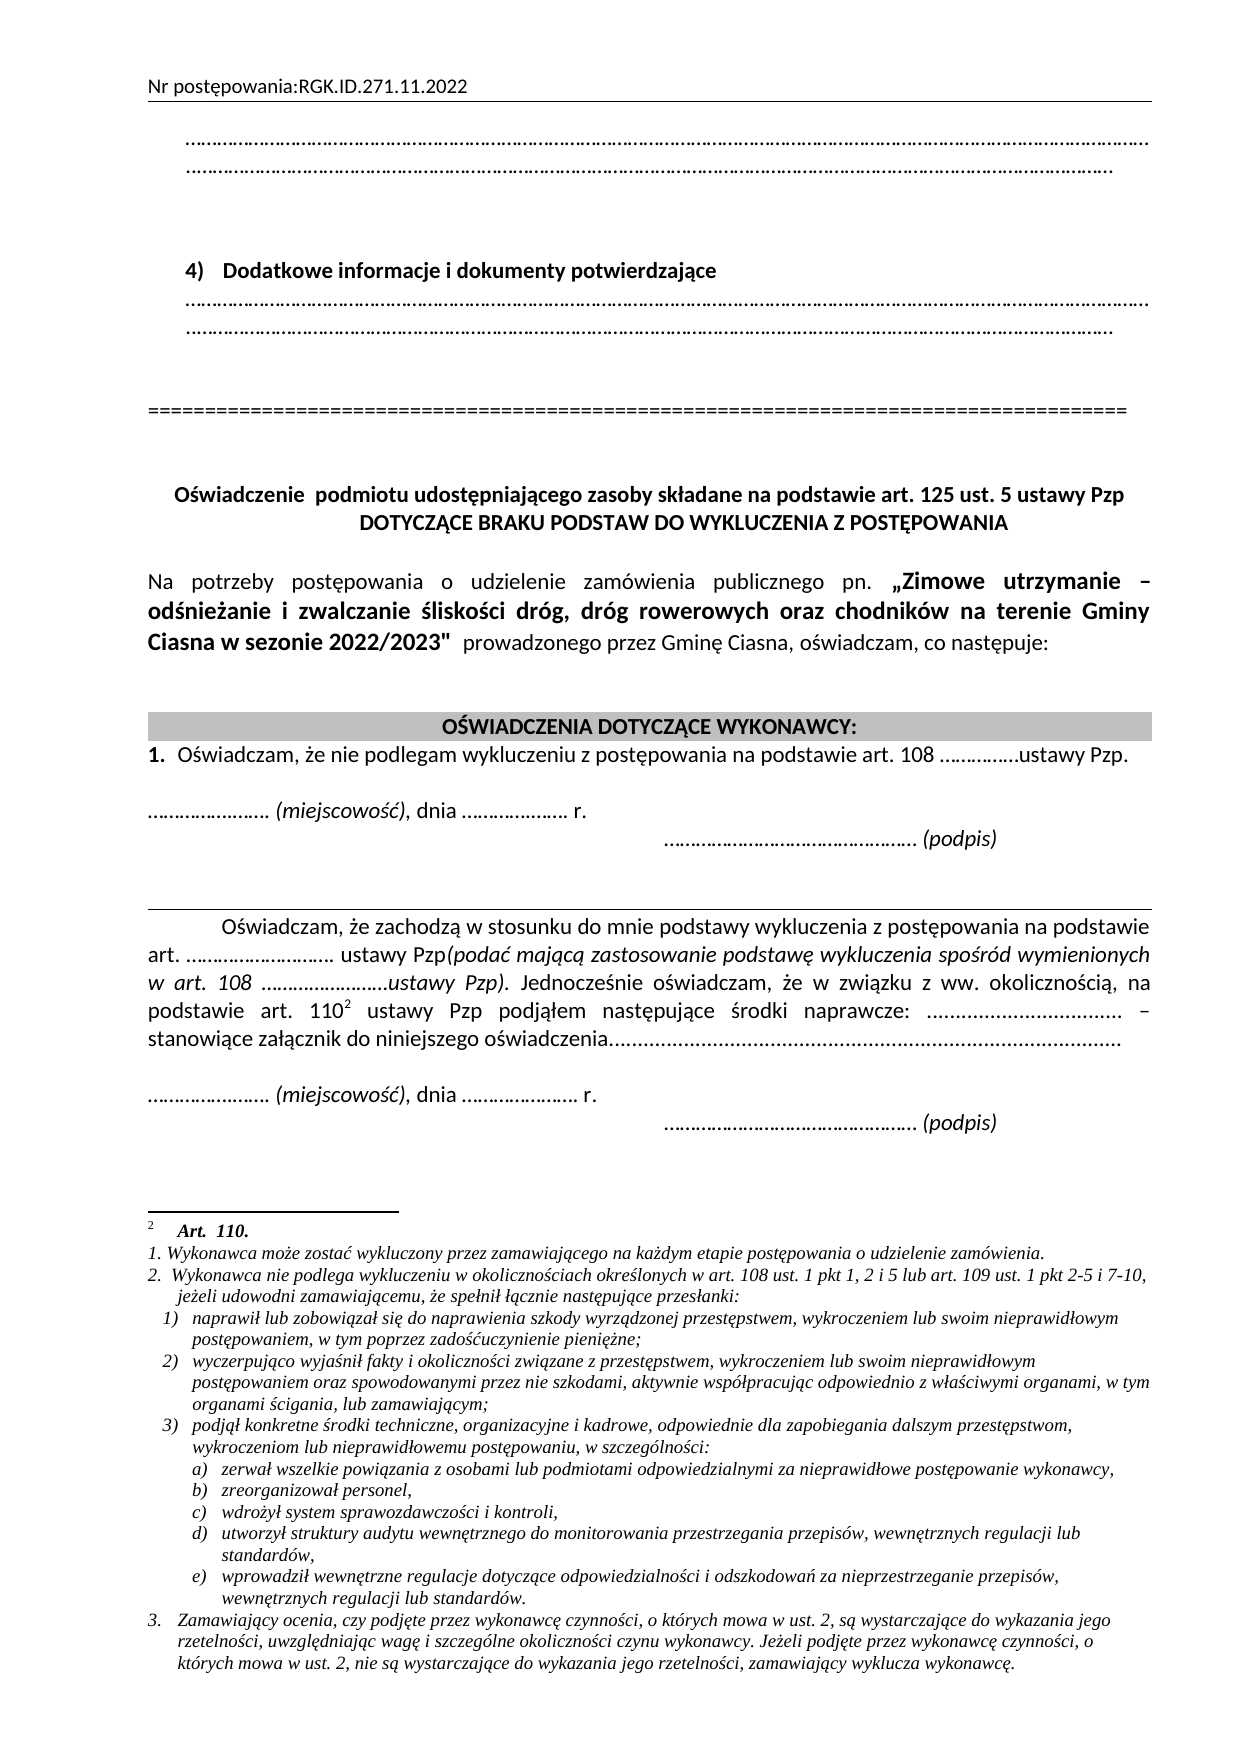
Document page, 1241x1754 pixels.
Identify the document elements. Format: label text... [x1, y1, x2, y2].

text Na potrzeby postępowania o udzielenie zamówienia publicznego pn. „Zimowe utrzymanie – odśnieżanie i zwalczanie śliskości dróg, dróg rowerowych oraz chodników na terenie Gminy Ciasna w sezonie 2022/2023" prowadzonego przez Gminę Ciasna, oświadczam, co następuje: [148, 565, 1152, 656]
text Oświadczenie podmiotu udostępniającego zasoby składane na podstawie art. 125 ust. 5 ustawy Pzp [148, 480, 1152, 508]
text Oświadczam, że zachodzą w stosunku do mnie podstawy wykluczenia z postępowania na podstawie art. ………………………. ustawy Pzp(podać mającą zastosowanie podstawę wykluczenia spośród wymienionych w art. 108 ……………………ustawy Pzp). Jednocześnie oświadczam, że w związku z ww. okolicznością, na podstawie art. 110 ustawy Pzp podjąłem następujące środki naprawcze: .................................. – stanowiące załącznik do niniejszego oświadczenia......................................................................................... [148, 910, 1152, 1052]
text …………….……. (miejscowość), dnia …………………. r. [148, 1080, 1152, 1108]
text ………………………………………… (podpis) [148, 824, 1152, 853]
list Oświadczam, że nie podlegam wykluczeniu z postępowania na podstawie art. 108 ……………ustawy Pzp. [148, 741, 1152, 768]
text ………………………………………… (podpis) [148, 1108, 1152, 1136]
text …………….……. (miejscowość), dnia ………….……. r. [148, 797, 1152, 824]
text …………………………………………………………………………………………………………………………………………………………………..………………………………………………………………………………………………………………………………………………………… [185, 284, 1152, 340]
text DOTYCZĄCE BRAKU PODSTAW DO WYKLUCZENIA Z POSTĘPOWANIA [148, 508, 1152, 565]
text ====================================================================================== [148, 396, 1152, 424]
text …………………………………………………………………………………………………………………………………………………………………..………………………………………………………………………………………………………………………………………………………… [185, 123, 1152, 179]
list Dodatkowe informacje i dokumenty potwierdzające [185, 256, 1152, 284]
text OŚWIADCZENIA DOTYCZĄCE WYKONAWCY: [148, 712, 1152, 741]
